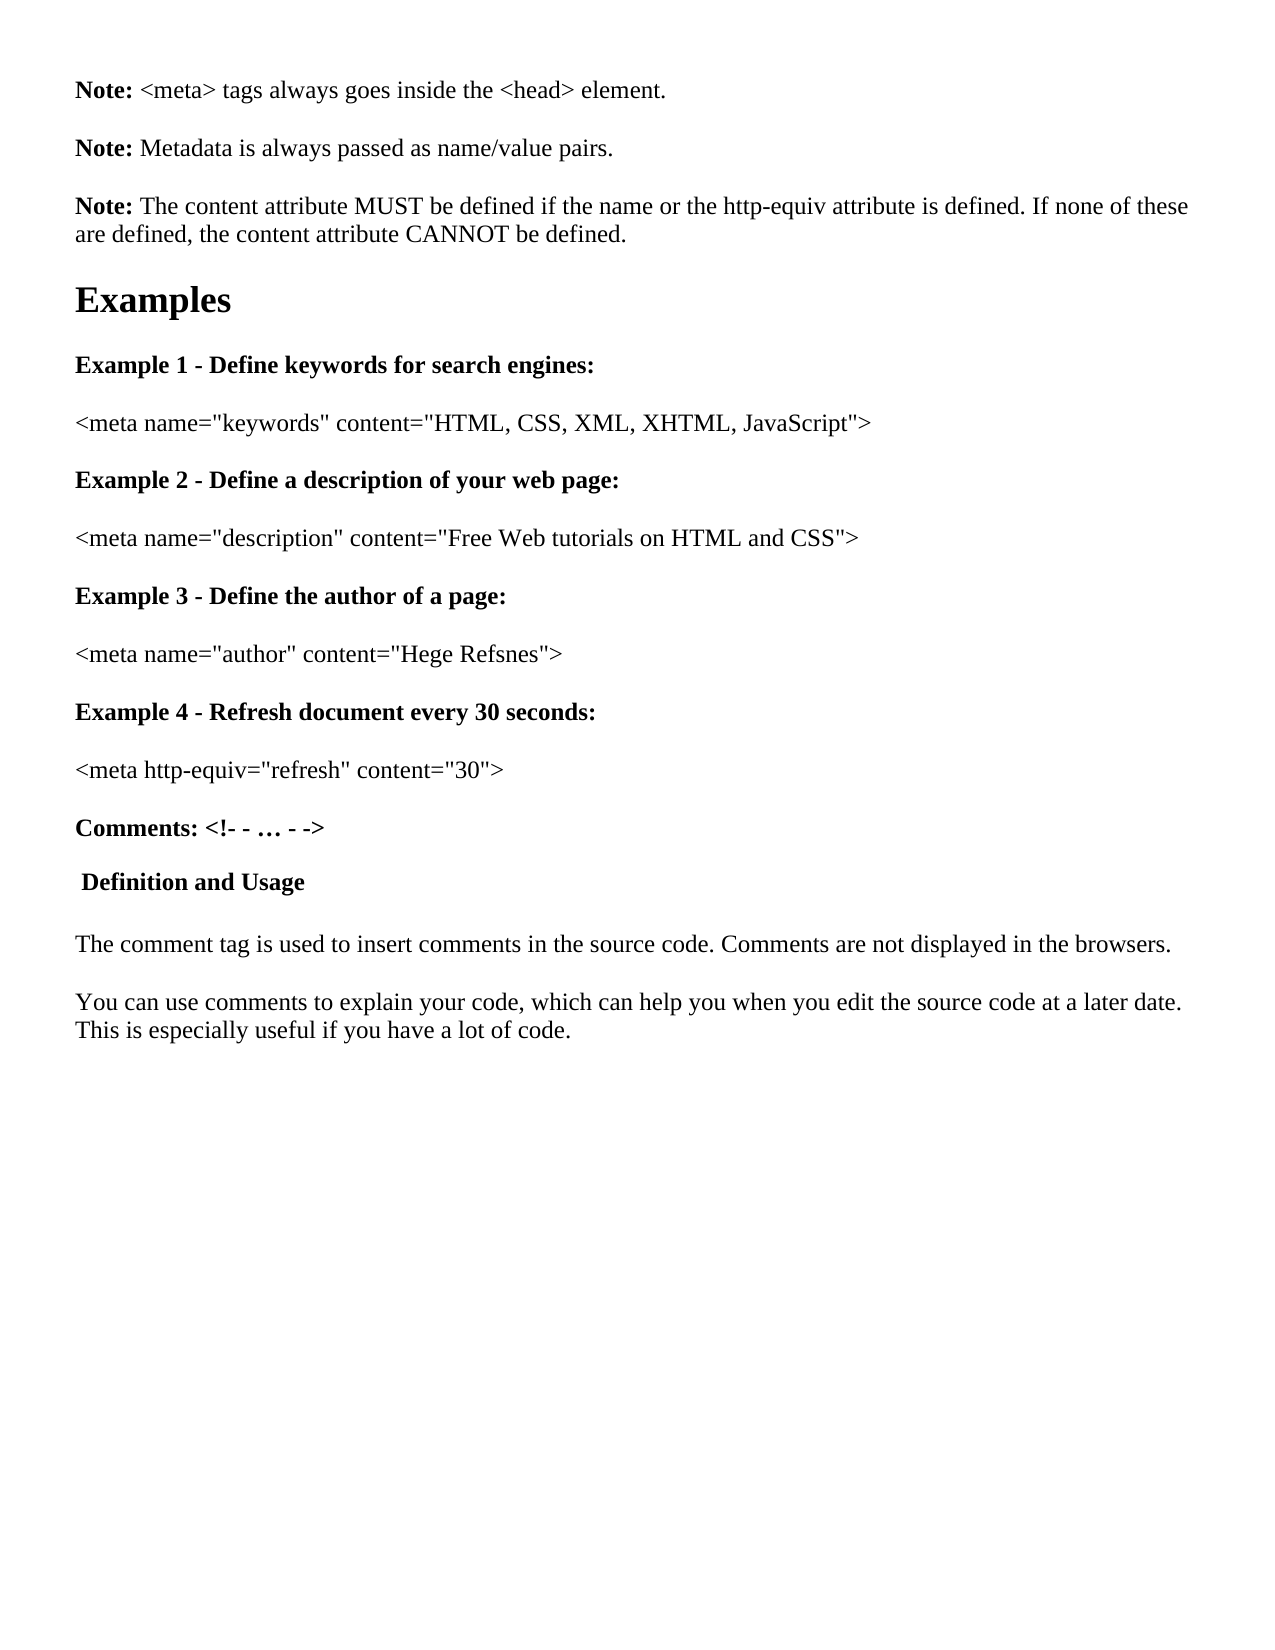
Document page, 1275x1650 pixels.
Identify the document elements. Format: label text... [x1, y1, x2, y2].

text Note: The content attribute MUST be defined if the name or the http-equiv attribute is defined. If none of these are defined, the content attribute CANNOT be defined. [75, 191, 1200, 248]
text Definition and Usage [75, 867, 1200, 895]
text Comments: <!- - … - -> [75, 813, 1200, 841]
text Note: Metadata is always passed as name/value pairs. [75, 133, 1200, 162]
text You can use comments to explain your code, which can help you when you edit the source code at a later date. This is especially useful if you have a lot of code. [75, 987, 1200, 1044]
text <meta name="keywords" content="HTML, CSS, XML, XHTML, JavaScript"> [75, 408, 1200, 436]
text Note: <meta> tags always goes inside the <head> element. [75, 75, 1200, 104]
text <meta http-equiv="refresh" content="30"> [75, 755, 1200, 784]
text <meta name="description" content="Free Web tutorials on HTML and CSS"> [75, 523, 1200, 552]
text <meta name="author" content="Hege Refsnes"> [75, 639, 1200, 668]
text Example 2 - Define a description of your web page: [75, 466, 1200, 494]
text Example 3 - Define the author of a page: [75, 581, 1200, 610]
text Example 1 - Define keywords for search engines: [75, 350, 1200, 378]
text Examples [75, 277, 1200, 321]
text Example 4 - Refresh document every 30 seconds: [75, 697, 1200, 726]
text The comment tag is used to insert comments in the source code. Comments are not displayed in the browsers. [75, 929, 1200, 957]
